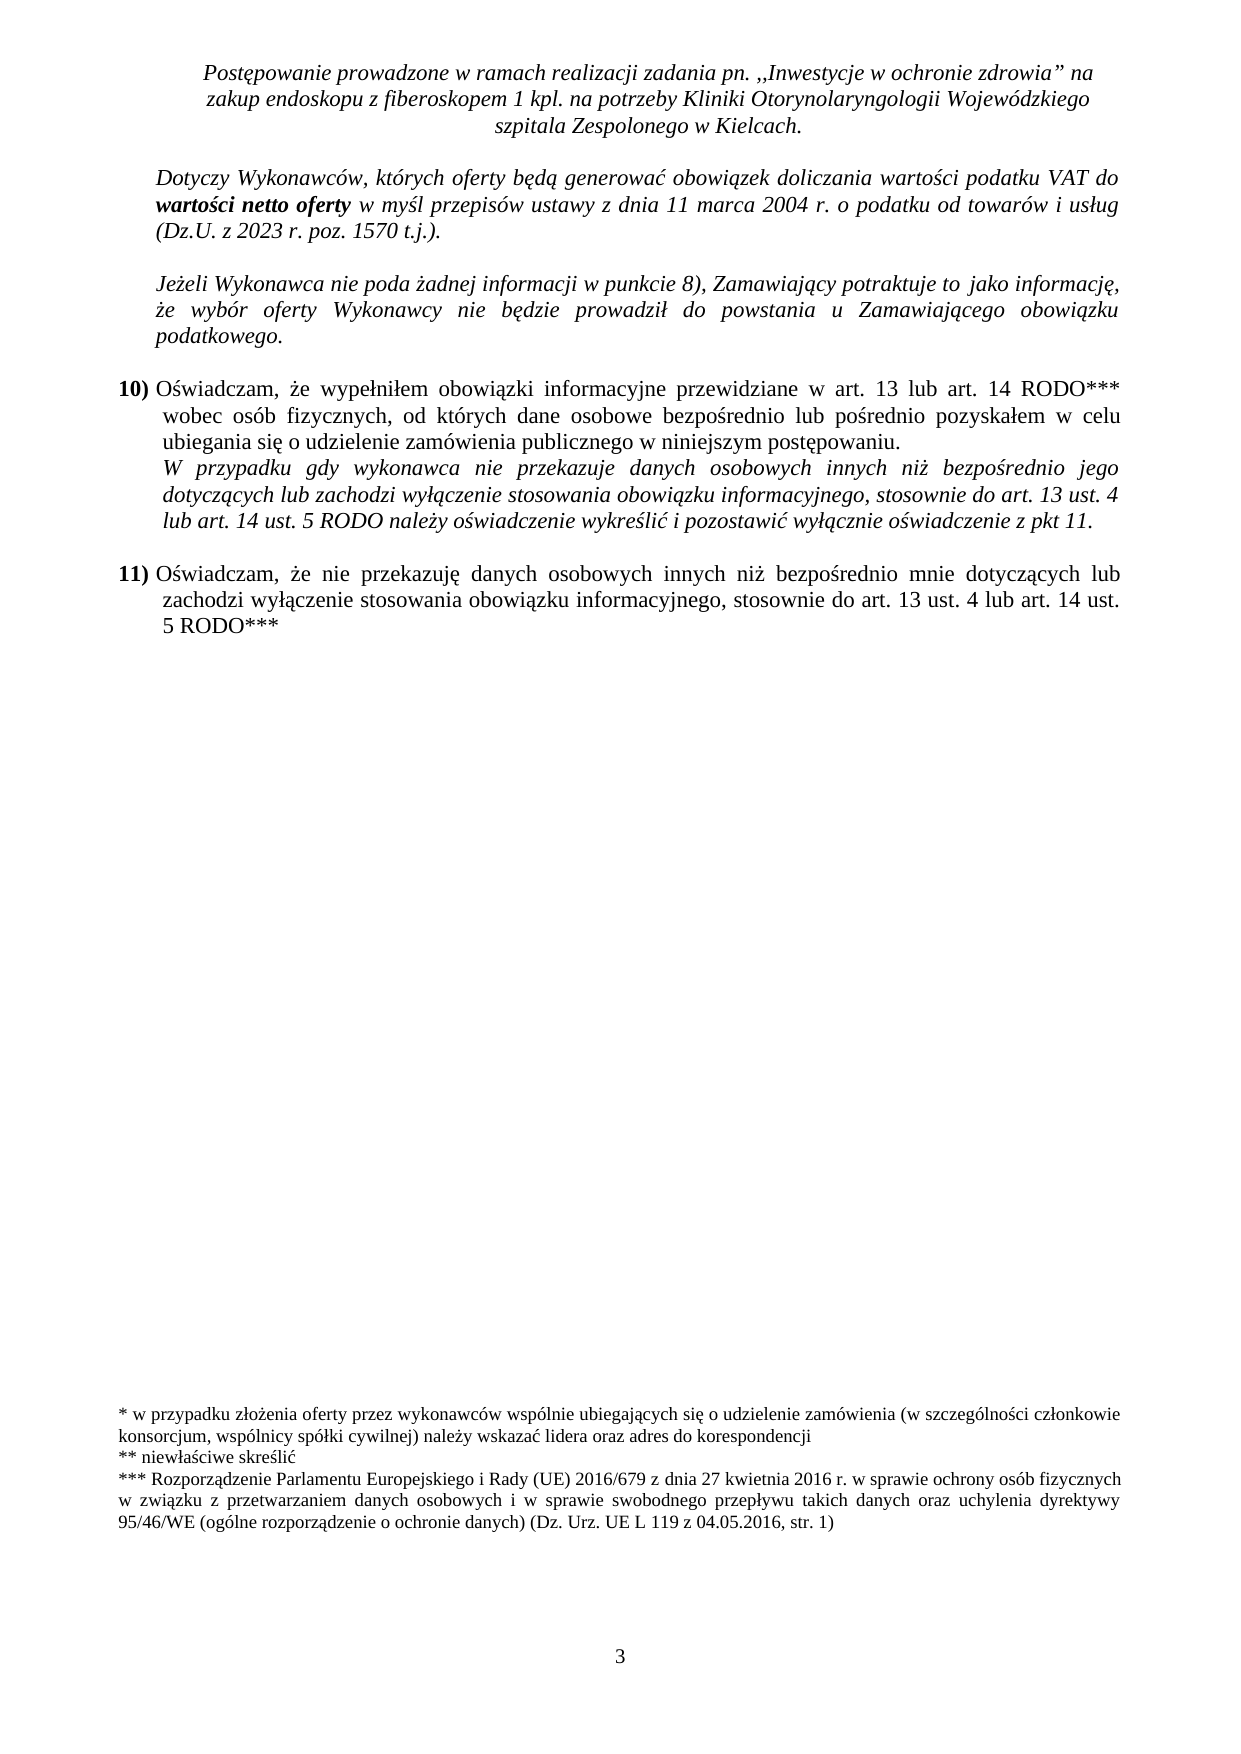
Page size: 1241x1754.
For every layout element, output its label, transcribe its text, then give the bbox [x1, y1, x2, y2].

list Oświadczam, że nie przekazuję danych osobowych innych niż bezpośrednio mnie dotyczących lub zachodzi wyłączenie stosowania obowiązku informacyjnego, stosownie do art. 13 ust. 4 lub art. 14 ust. 5 RODO*** [118, 560, 1122, 639]
text *** Rozporządzenie Parlamentu Europejskiego i Rady (UE) 2016/679 z dnia 27 kwietnia 2016 r. w sprawie ochrony osób fizycznych w związku z przetwarzaniem danych osobowych i w sprawie swobodnego przepływu takich danych oraz uchylenia dyrektywy 95/46/WE (ogólne rozporządzenie o ochronie danych) (Dz. Urz. UE L 119 z 04.05.2016, str. 1) [118, 1468, 1122, 1532]
text W przypadku gdy wykonawca nie przekazuje danych osobowych innych niż bezpośrednio jego dotyczących lub zachodzi wyłączenie stosowania obowiązku informacyjnego, stosownie do art. 13 ust. 4 lub art. 14 ust. 5 RODO należy oświadczenie wykreślić i pozostawić wyłącznie oświadczenie z pkt 11. [162, 454, 1122, 533]
text * w przypadku złożenia oferty przez wykonawców wspólnie ubiegających się o udzielenie zamówienia (w szczególności członkowie konsorcjum, wspólnicy spółki cywilnej) należy wskazać lidera oraz adres do korespondencji [118, 1403, 1122, 1446]
list Oświadczam, że wypełniłem obowiązki informacyjne przewidziane w art. 13 lub art. 14 RODO*** wobec osób fizycznych, od których dane osobowe bezpośrednio lub pośrednio pozyskałem w celu ubiegania się o udzielenie zamówienia publicznego w niniejszym postępowaniu. [118, 375, 1122, 454]
text ** niewłaściwe skreślić [118, 1446, 1122, 1468]
list Dotyczy Wykonawców, których oferty będą generować obowiązek doliczania wartości podatku VAT do wartości netto oferty w myśl przepisów ustawy z dnia 11 marca 2004 r. o podatku od towarów i usług (Dz.U. z 2023 r. poz. 1570 t.j.). [156, 164, 1122, 243]
list Jeżeli Wykonawca nie poda żadnej informacji w punkcie 8), Zamawiający potraktuje to jako informację, że wybór oferty Wykonawcy nie będzie prowadził do powstania u Zamawiającego obowiązku podatkowego. [156, 270, 1122, 349]
